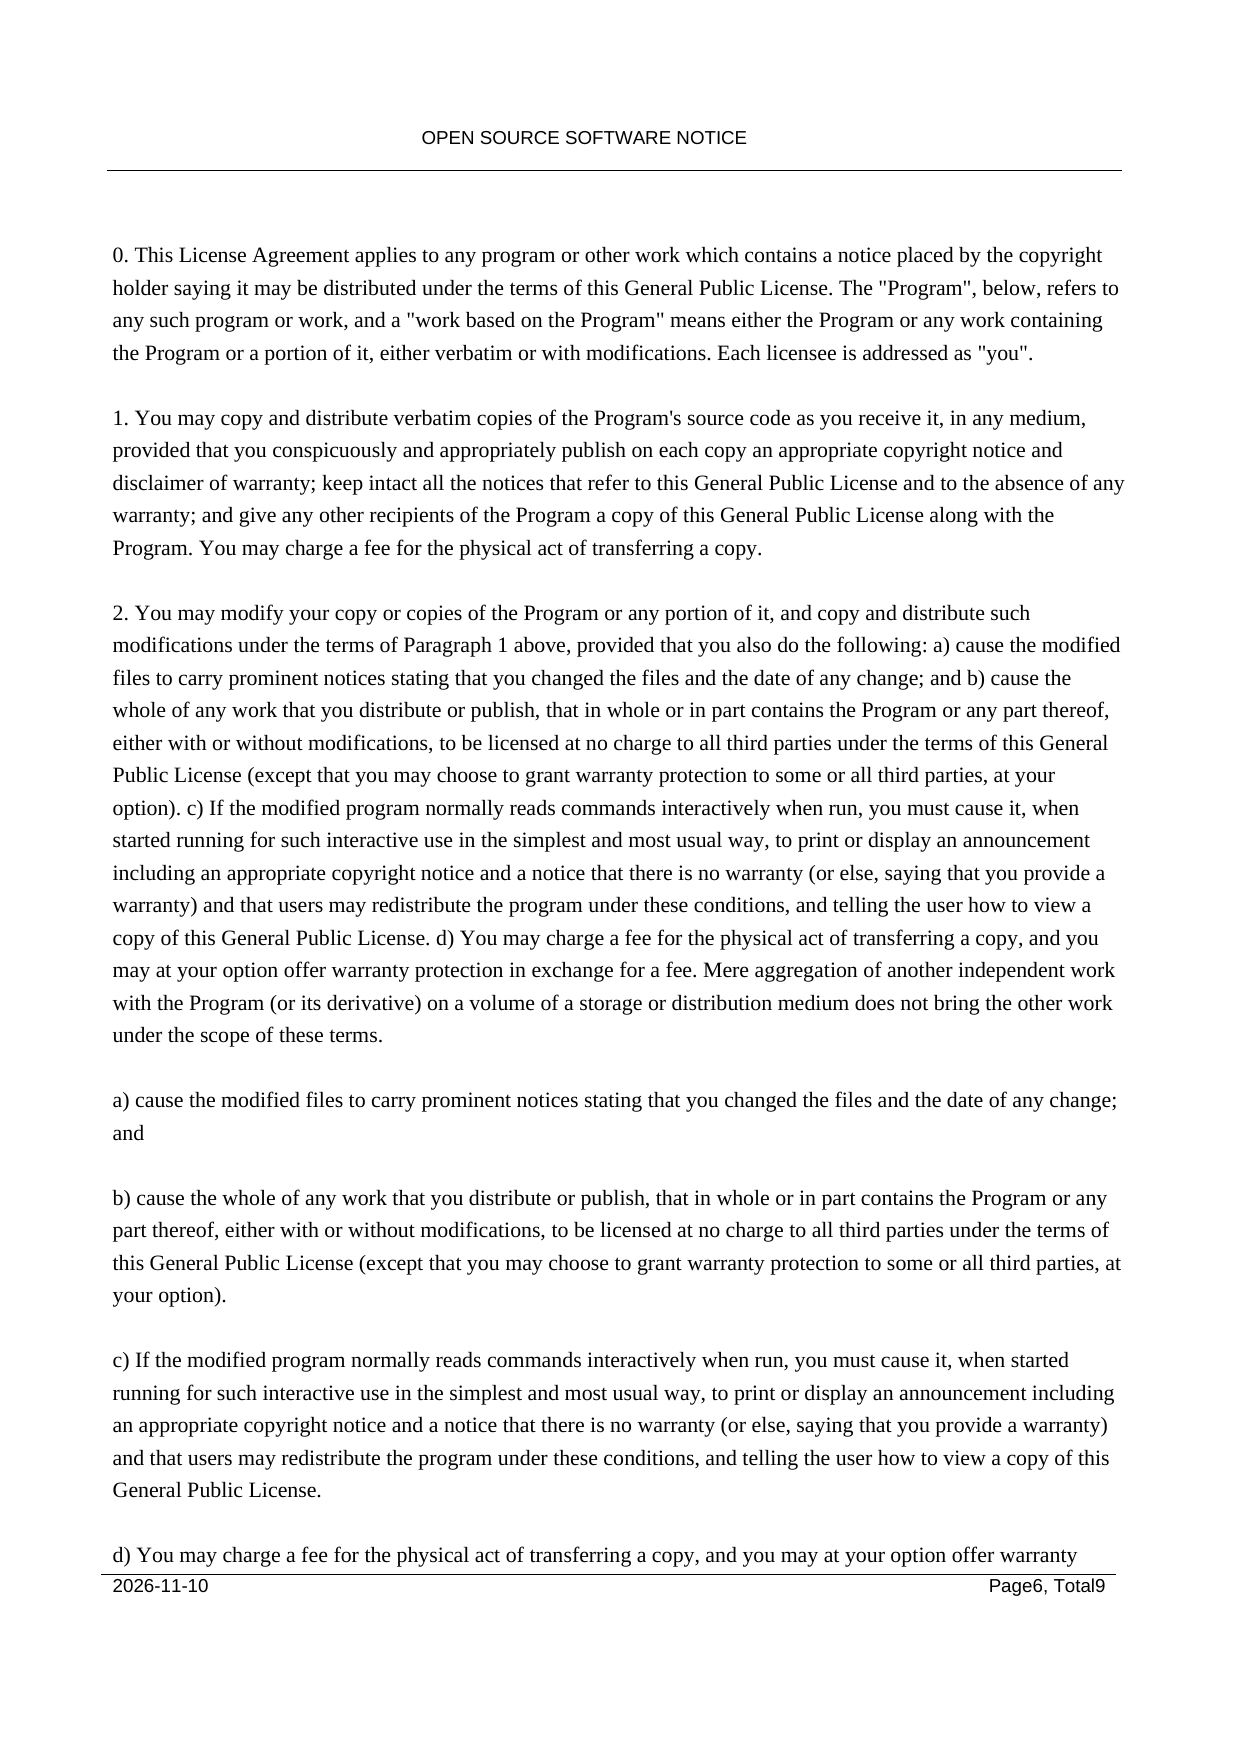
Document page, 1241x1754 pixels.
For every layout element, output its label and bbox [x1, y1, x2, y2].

text [112, 206, 1128, 1571]
